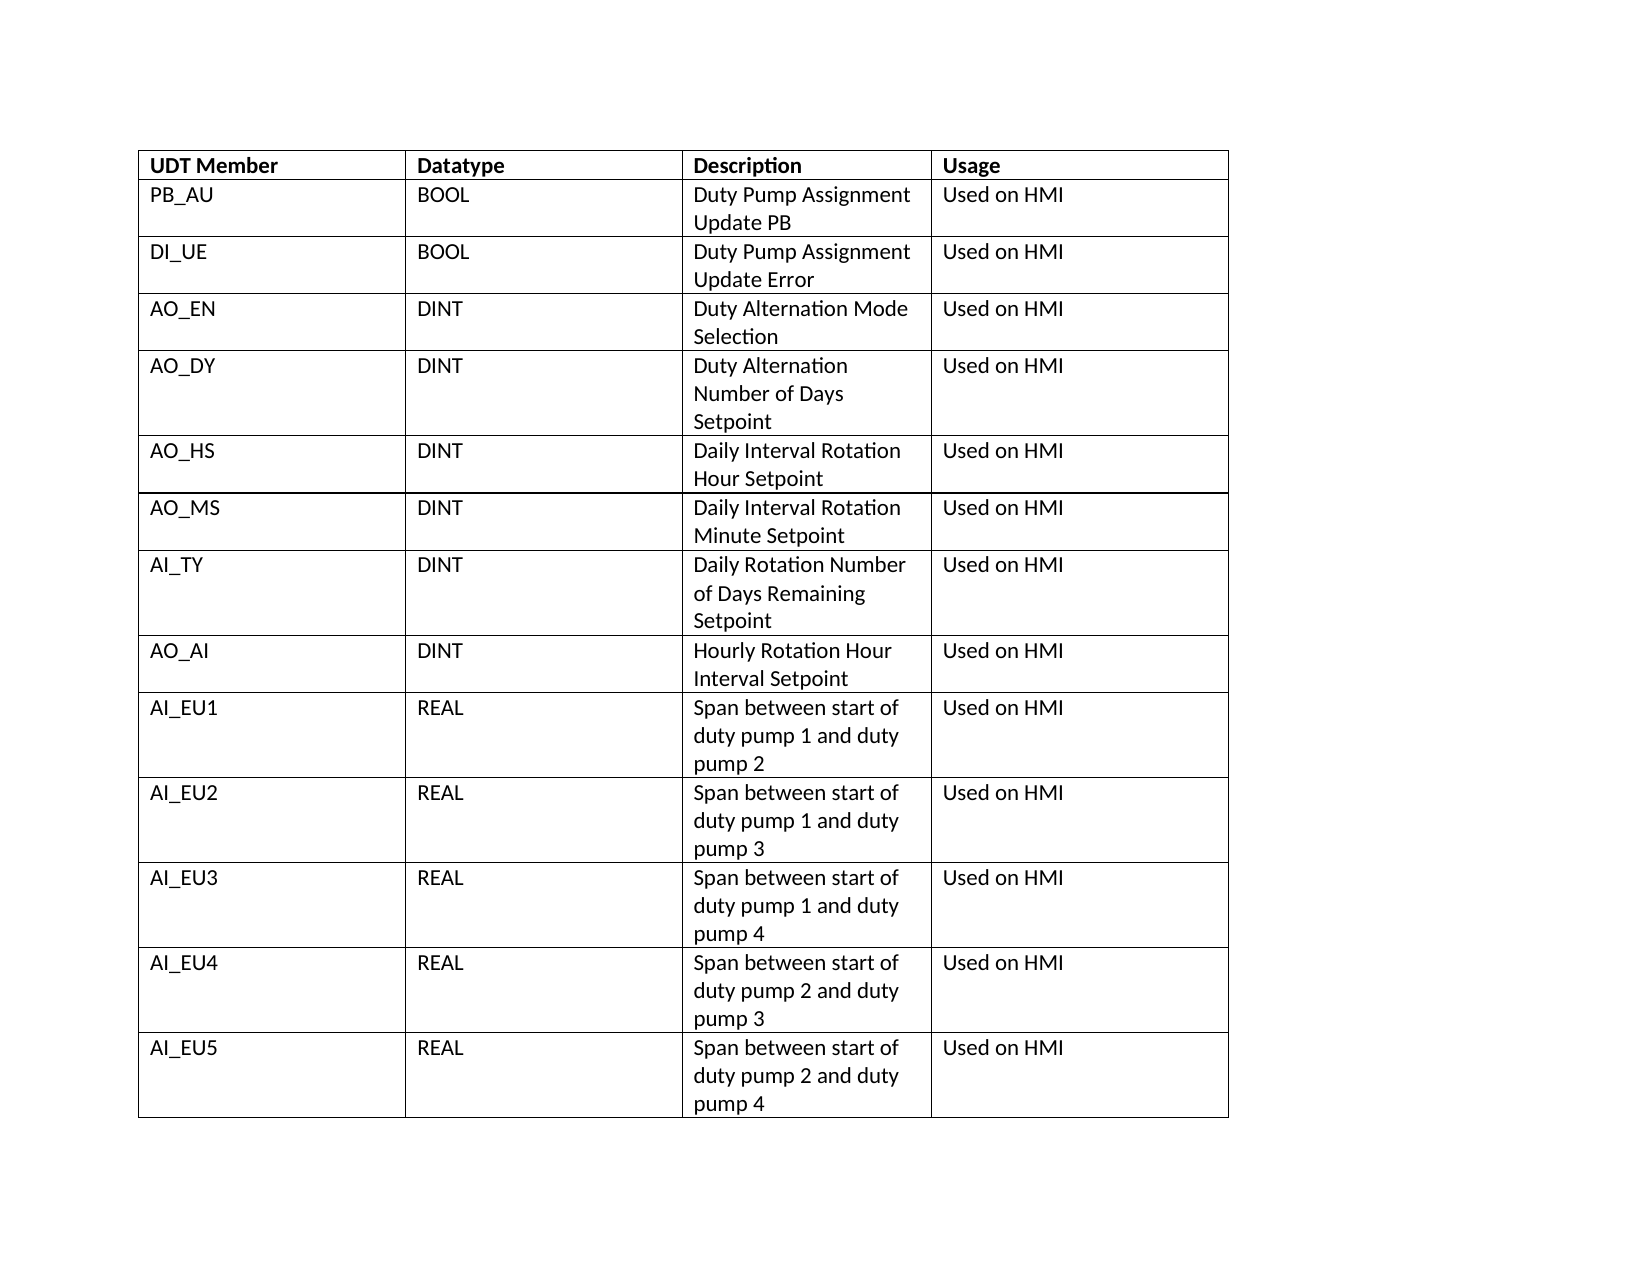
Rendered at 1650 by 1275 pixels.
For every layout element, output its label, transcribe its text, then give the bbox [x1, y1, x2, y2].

table_cell Span between start of duty pump 1 and duty pump 3 [683, 778, 931, 862]
table_cell AO_EN [139, 294, 405, 350]
table_cell AO_DY [139, 351, 405, 435]
table_cell REAL [406, 693, 682, 777]
table_cell Used on HMI [932, 863, 1228, 947]
table_cell DINT [406, 351, 682, 435]
table_cell Span between start of duty pump 1 and duty pump 4 [683, 863, 931, 947]
table_cell AI_EU2 [139, 778, 405, 862]
table_cell REAL [406, 948, 682, 1032]
table_cell Used on HMI [932, 436, 1228, 492]
table_cell Used on HMI [932, 180, 1228, 236]
table_cell Duty Alternation Mode Selection [683, 294, 931, 350]
table_cell PB_AU [139, 180, 405, 236]
table_header Datatype [406, 151, 682, 179]
table_cell REAL [406, 778, 682, 862]
table_cell Daily Rotation Number of Days Remaining Setpoint [683, 551, 931, 635]
table_cell Span between start of duty pump 1 and duty pump 2 [683, 693, 931, 777]
table_cell Used on HMI [932, 1033, 1228, 1117]
table_header UDT Member [139, 151, 405, 179]
table_cell AI_EU1 [139, 693, 405, 777]
table_cell AI_EU5 [139, 1033, 405, 1117]
table_cell Hourly Rotation Hour Interval Setpoint [683, 636, 931, 692]
table_cell AO_HS [139, 436, 405, 492]
table_cell Duty Alternation Number of Days Setpoint [683, 351, 931, 435]
table_cell Used on HMI [932, 636, 1228, 692]
table_cell DINT [406, 494, 682, 549]
table_cell DINT [406, 436, 682, 492]
table_header Description [683, 151, 931, 179]
table_cell BOOL [406, 237, 682, 293]
table_cell Span between start of duty pump 2 and duty pump 4 [683, 1033, 931, 1117]
table_cell DI_UE [139, 237, 405, 293]
table_cell Duty Pump Assignment Update PB [683, 180, 931, 236]
table_cell AI_TY [139, 551, 405, 635]
table_cell AI_EU4 [139, 948, 405, 1032]
table_cell Used on HMI [932, 693, 1228, 777]
table_cell AI_EU3 [139, 863, 405, 947]
table_cell Used on HMI [932, 551, 1228, 635]
table_cell REAL [406, 1033, 682, 1117]
table_cell DINT [406, 294, 682, 350]
table_cell Used on HMI [932, 237, 1228, 293]
table_cell Daily Interval Rotation Minute Setpoint [683, 494, 931, 549]
table_cell Used on HMI [932, 494, 1228, 549]
table_cell Used on HMI [932, 948, 1228, 1032]
table_cell Used on HMI [932, 294, 1228, 350]
table_cell Span between start of duty pump 2 and duty pump 3 [683, 948, 931, 1032]
table_cell Duty Pump Assignment Update Error [683, 237, 931, 293]
table_cell Used on HMI [932, 778, 1228, 862]
table_cell DINT [406, 551, 682, 635]
table_cell AO_AI [139, 636, 405, 692]
table_cell Daily Interval Rotation Hour Setpoint [683, 436, 931, 492]
table_cell AO_MS [139, 494, 405, 549]
table_cell DINT [406, 636, 682, 692]
table_cell BOOL [406, 180, 682, 236]
table_header Usage [932, 151, 1228, 179]
table_cell Used on HMI [932, 351, 1228, 435]
table_cell REAL [406, 863, 682, 947]
